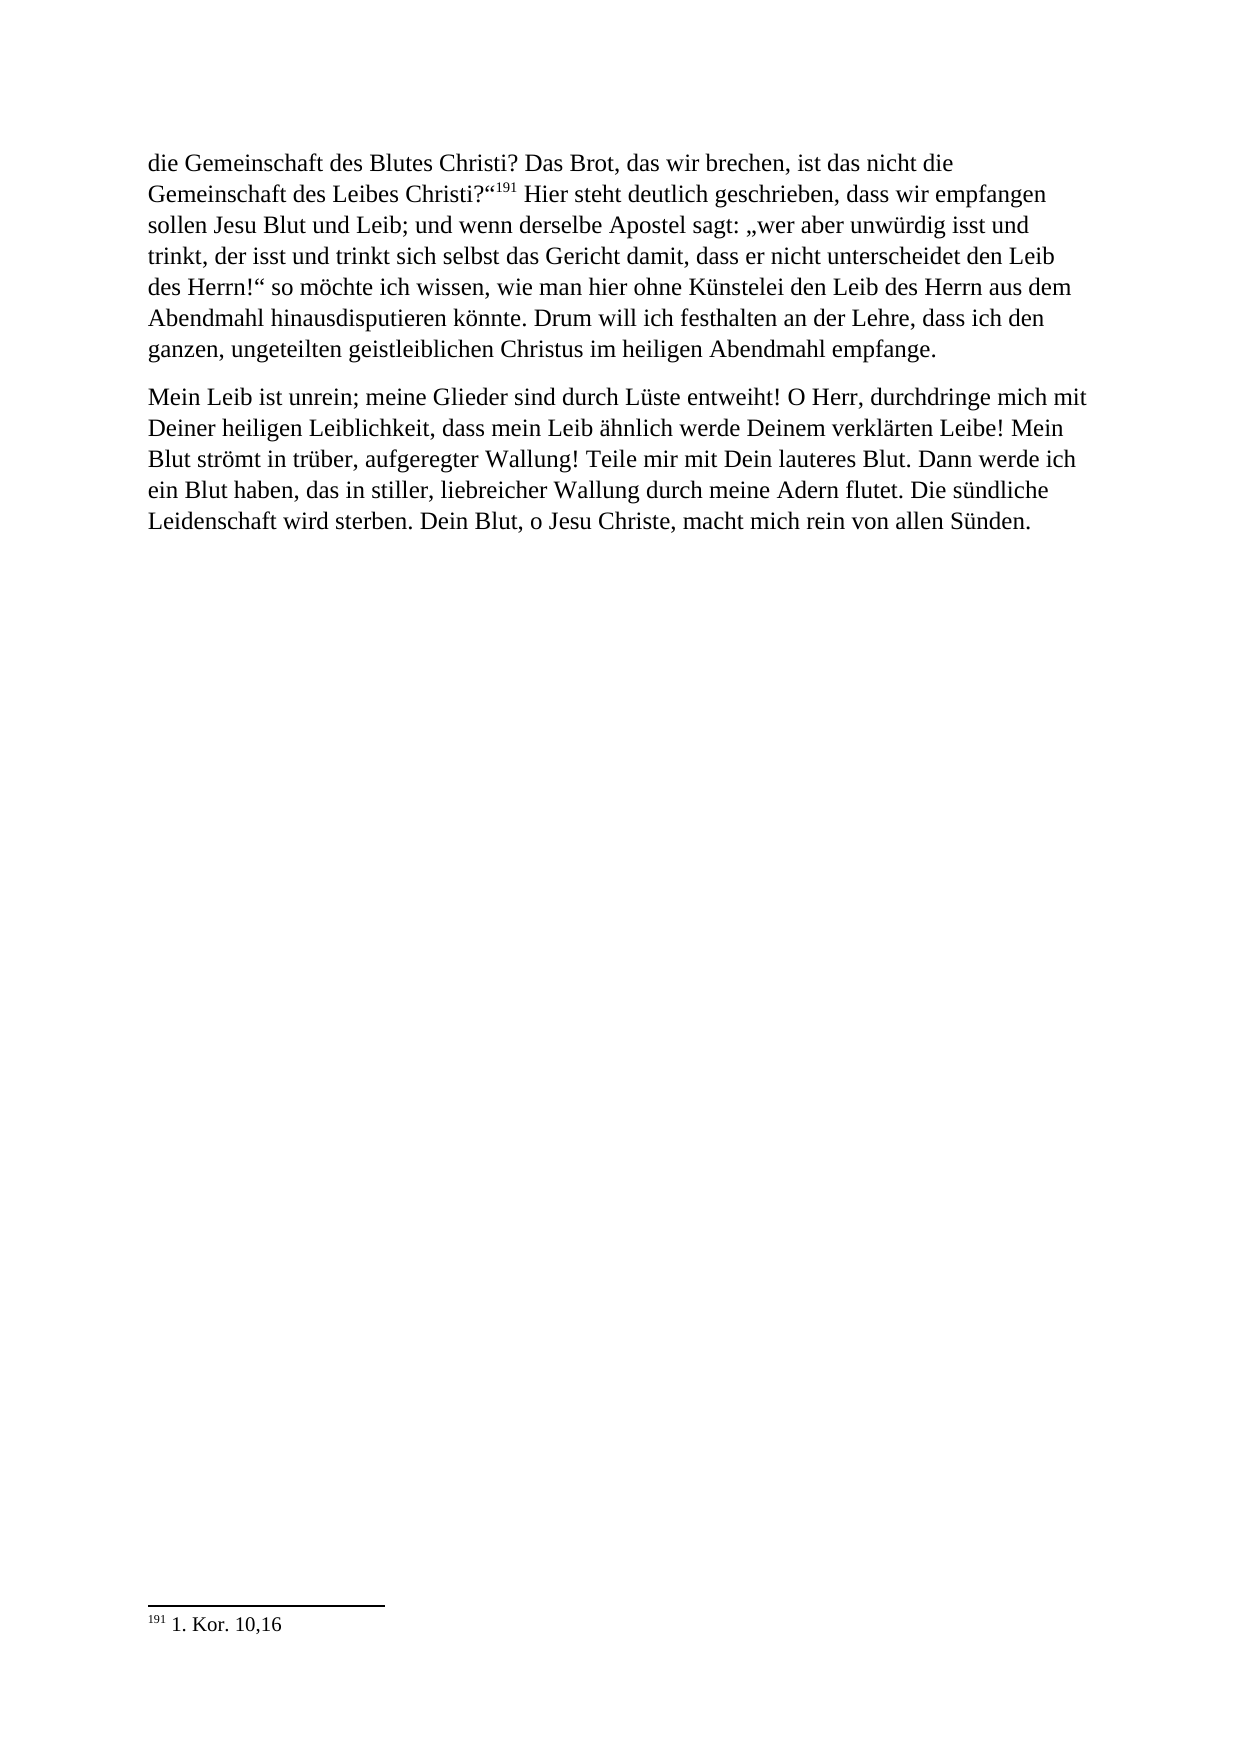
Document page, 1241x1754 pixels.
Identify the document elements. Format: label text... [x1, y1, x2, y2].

text Mein Leib ist unrein; meine Glieder sind durch Lüste entweiht! O Herr, durchdringe mich mit Deiner heiligen Leiblichkeit, dass mein Leib ähnlich werde Deinem verklärten Leibe! Mein Blut strömt in trüber, aufgeregter Wallung! Teile mir mit Dein lauteres Blut. Dann werde ich ein Blut haben, das in stiller, liebreicher Wallung durch meine Adern flutet. Die sündliche Leidenschaft wird sterben. Dein Blut, o Jesu Christe, macht mich rein von allen Sünden. [148, 382, 1093, 534]
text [148, 148, 1093, 363]
